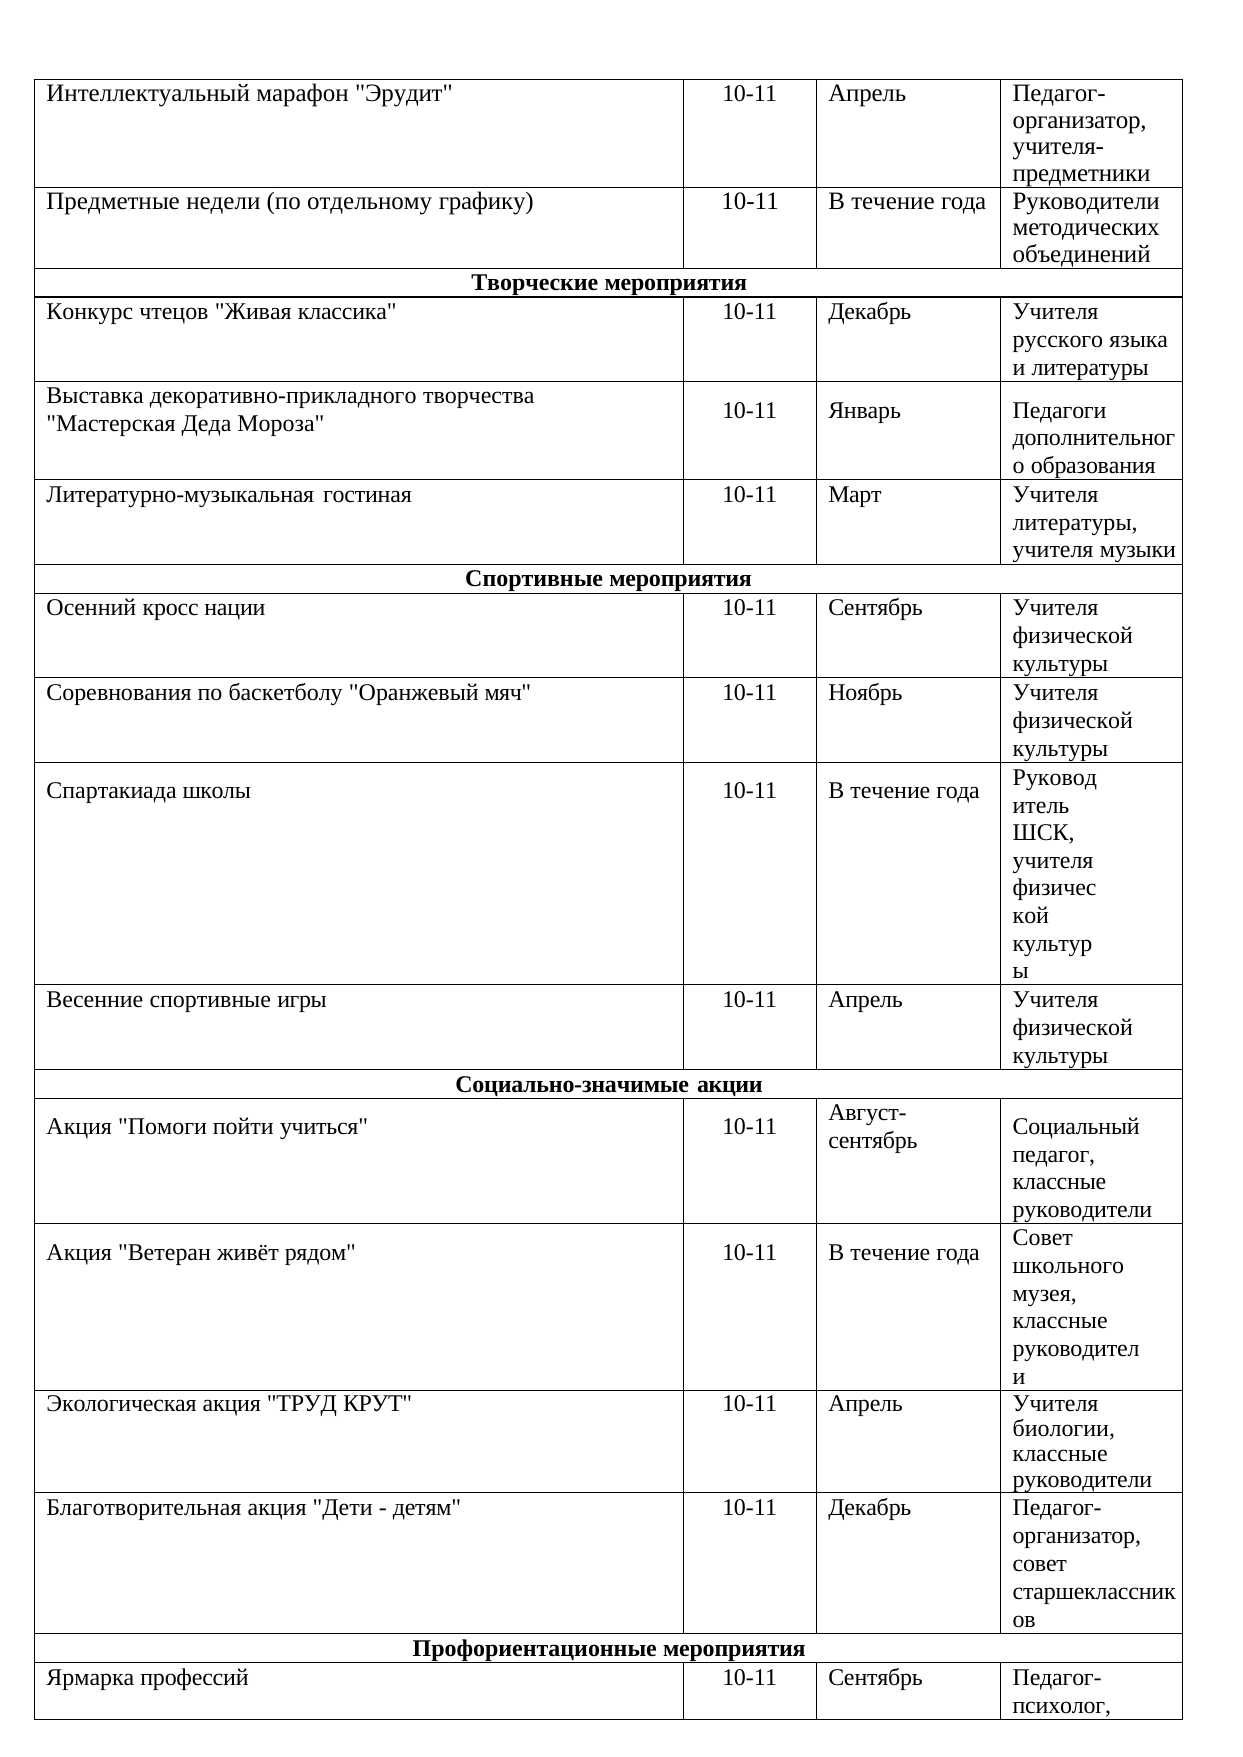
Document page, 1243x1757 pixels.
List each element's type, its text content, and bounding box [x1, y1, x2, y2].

table_cell Сентябрь [817, 594, 1000, 677]
table_cell Руководители методических объединений [1001, 188, 1182, 267]
table_cell 10-11 [684, 763, 816, 984]
table_cell 10-11 [684, 298, 816, 381]
table_cell 10-11 [684, 1391, 816, 1492]
table_cell Литературно-музыкальная гостиная [35, 480, 683, 563]
table_cell Учителя физической культуры [1001, 985, 1182, 1069]
table_cell Спортивные мероприятия [35, 565, 1182, 592]
table_cell 10-11 [684, 985, 816, 1069]
table_cell 10-11 [684, 1224, 816, 1390]
table_cell Благотворительная акция "Дети - детям" [35, 1493, 683, 1633]
table_cell Осенний кросс нации [35, 594, 683, 677]
table_cell Август- сентябрь [817, 1099, 1000, 1223]
table_cell 10-11 [684, 1493, 816, 1633]
table_cell Совет школьного музея, классные руководители [1001, 1224, 1182, 1390]
table_cell Предметные недели (по отдельному графику) [35, 188, 683, 267]
table_cell Конкурс чтецов "Живая классика" [35, 298, 683, 381]
table_cell 10-11 [684, 1099, 816, 1223]
table_cell 10-11 [684, 1663, 816, 1719]
table_cell Учителя литературы, учителя музыки [1001, 480, 1182, 563]
table_cell Апрель [817, 985, 1000, 1069]
table_cell Декабрь [817, 298, 1000, 381]
table_cell 10-11 [684, 80, 816, 187]
table_cell Март [817, 480, 1000, 563]
table_cell 10-11 [684, 480, 816, 563]
table_cell Социальный педагог, классные руководители [1001, 1099, 1182, 1223]
table_cell Учителя русского языка и литературы [1001, 298, 1182, 381]
table_cell Апрель [817, 80, 1000, 187]
table_cell Январь [817, 382, 1000, 478]
table_cell В течение года [817, 1224, 1000, 1390]
table_cell Спартакиада школы [35, 763, 683, 984]
table_cell Интеллектуальный марафон "Эрудит" [35, 80, 683, 187]
table_cell Педагоги дополнительного образования [1001, 382, 1182, 478]
table_cell 10-11 [684, 188, 816, 267]
table_cell Экологическая акция "ТРУД КРУТ" [35, 1391, 683, 1492]
table_cell Профориентационные мероприятия [35, 1634, 1182, 1662]
table_cell Социально-значимые акции [35, 1070, 1182, 1098]
table_cell Сентябрь [817, 1663, 1000, 1719]
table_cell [1001, 1663, 1182, 1719]
table_cell В течение года [817, 763, 1000, 984]
table_cell Педагог-организатор, совет старшеклассников [1001, 1493, 1182, 1633]
table_cell Учителя биологии, классные руководители [1001, 1391, 1182, 1492]
table_cell Весенние спортивные игры [35, 985, 683, 1069]
table_cell 10-11 [684, 678, 816, 762]
table_cell Учителя физической культуры [1001, 678, 1182, 762]
table_cell В течение года [817, 188, 1000, 267]
table_cell Творческие мероприятия [35, 269, 1182, 296]
table_cell Выставка декоративно-прикладного творчества "Мастерская Деда Мороза" [35, 382, 683, 478]
table_cell Акция "Помоги пойти учиться" [35, 1099, 683, 1223]
table_cell Педагог-организатор, учителя-предметники [1001, 80, 1182, 187]
table_cell Ноябрь [817, 678, 1000, 762]
table_cell Апрель [817, 1391, 1000, 1492]
table_cell Руководитель ШСК, учителя физической культуры [1001, 763, 1182, 984]
table_cell Учителя физической культуры [1001, 594, 1182, 677]
table_cell Соревнования по баскетболу "Оранжевый мяч" [35, 678, 683, 762]
table_cell Декабрь [817, 1493, 1000, 1633]
table_cell 10-11 [684, 382, 816, 478]
table_cell Акция "Ветеран живёт рядом" [35, 1224, 683, 1390]
table_cell 10-11 [684, 594, 816, 677]
table_cell Ярмарка профессий [35, 1663, 683, 1719]
